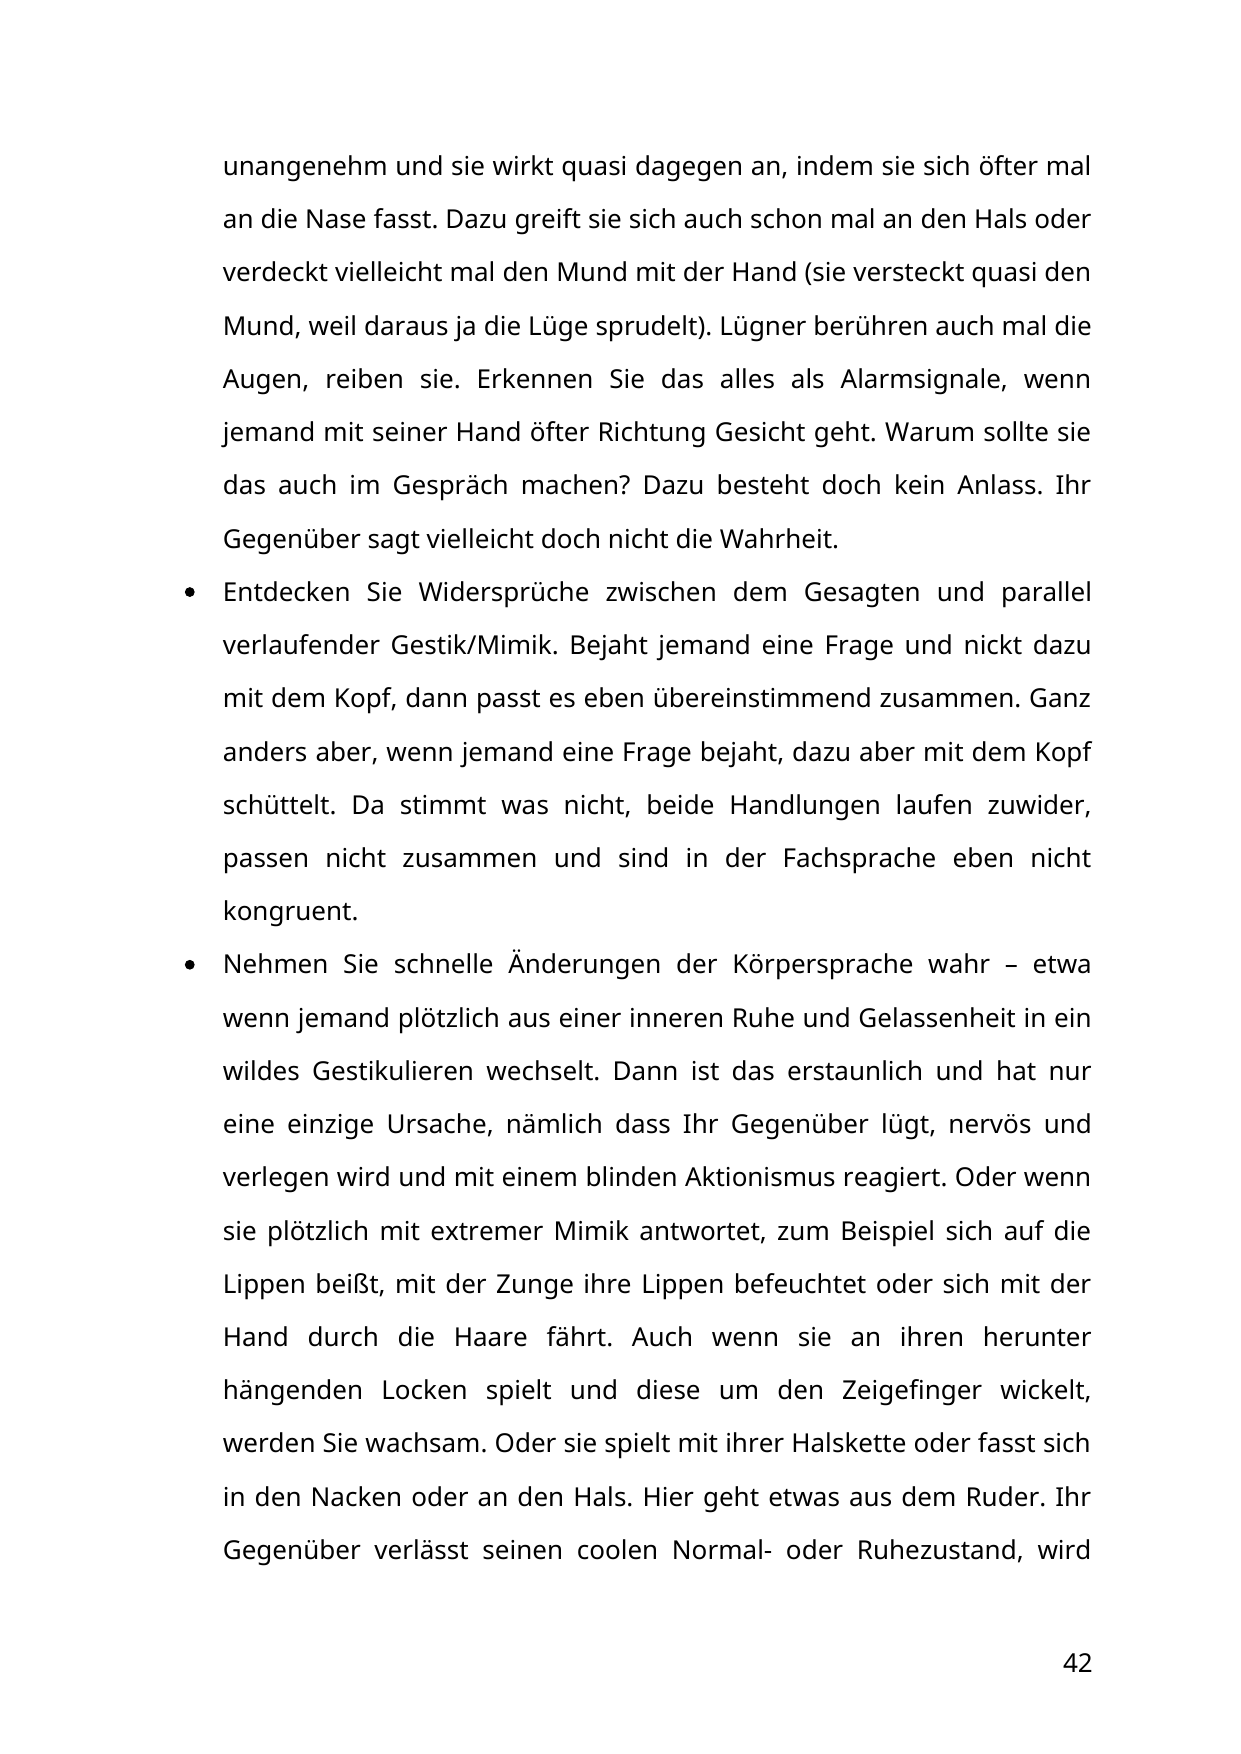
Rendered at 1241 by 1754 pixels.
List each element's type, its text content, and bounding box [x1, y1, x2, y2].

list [185, 148, 1093, 556]
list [185, 946, 1093, 1567]
list Entdecken Sie Widersprüche zwischen dem Gesagten und parallel verlaufender Gestik/Mimik. Bejaht jemand eine Frage und nickt dazu mit dem Kopf, dann passt es eben übereinstimmend zusammen. Ganz anders aber, wenn jemand eine Frage bejaht, dazu aber mit dem Kopf schüttelt. Da stimmt was nicht, beide Handlungen laufen zuwider, passen nicht zusammen und sind in der Fachsprache eben nicht kongruent. [185, 573, 1093, 928]
